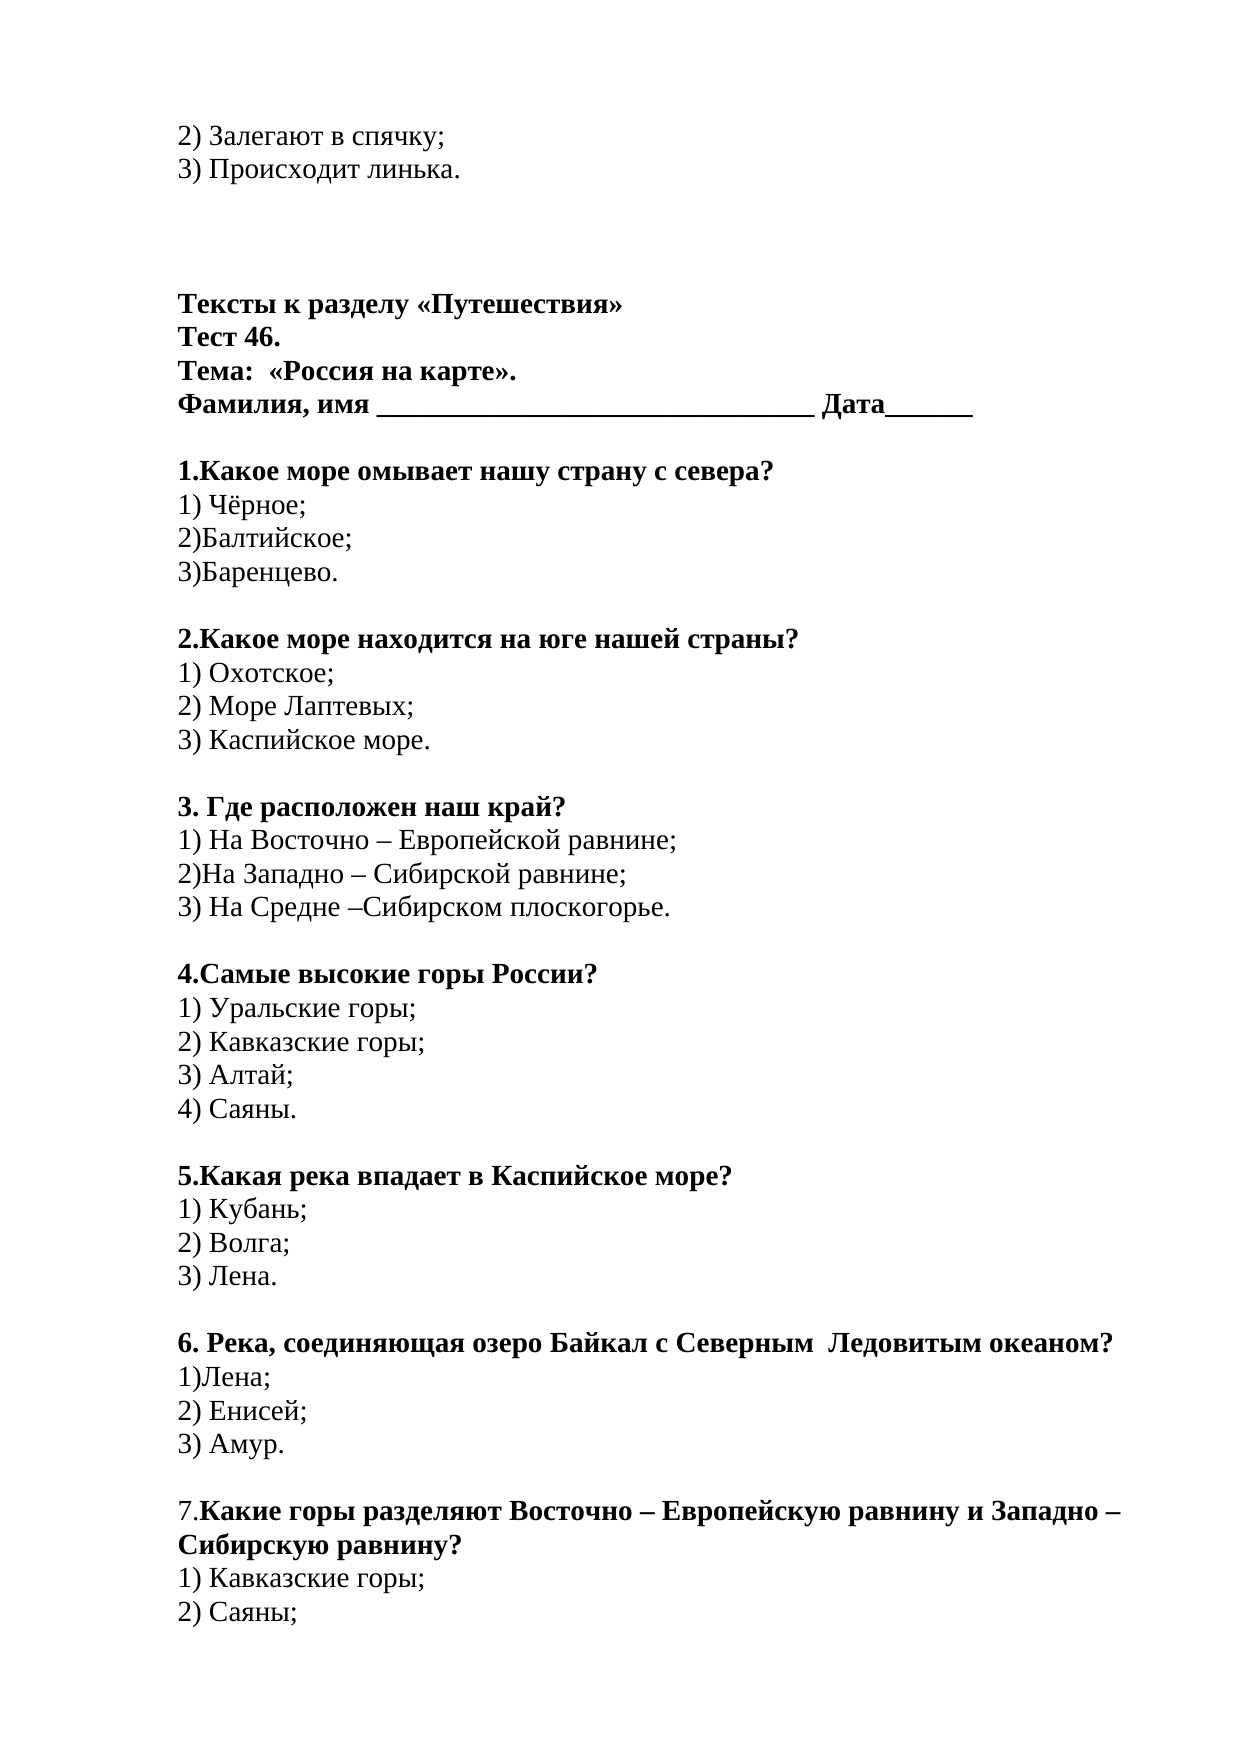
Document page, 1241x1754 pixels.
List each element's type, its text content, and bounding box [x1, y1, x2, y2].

text 1)Лена; [177, 1359, 1152, 1393]
text 1) Уральские горы; [177, 990, 1152, 1024]
text 1) Охотское; [177, 655, 1152, 688]
text 1) Кавказские горы; [177, 1560, 1152, 1594]
text 2) Море Лаптевых; [177, 688, 1152, 722]
text 6. Река, соединяющая озеро Байкал с Северным Ледовитым океаном? [177, 1326, 1152, 1359]
text 2) Саяны; [177, 1594, 1152, 1627]
text 1) Кубань; [177, 1191, 1152, 1225]
text 2) Кавказские горы; [177, 1024, 1152, 1057]
text 3) Лена. [177, 1258, 1152, 1292]
text 3) На Средне –Сибирском плоскогорье. [177, 889, 1152, 923]
text 3) Алтай; [177, 1057, 1152, 1091]
text 3) Амур. [177, 1426, 1152, 1460]
text 1) Чёрное; [177, 487, 1152, 521]
text 1.Какое море омывает нашу страну с севера? [177, 453, 1152, 487]
text 7.Какие горы разделяют Восточно – Европейскую равнину и Западно – Сибирскую равнину? [177, 1493, 1152, 1560]
text 1) На Восточно – Европейской равнине; [177, 822, 1152, 856]
text Тексты к разделу «Путешествия» [177, 286, 1152, 319]
text Фамилия, имя ______________________________ Дата______ [177, 386, 1152, 420]
text 4.Самые высокие горы России? [177, 957, 1152, 990]
text 2.Какое море находится на юге нашей страны? [177, 621, 1152, 655]
text Тема: «Россия на карте». [177, 353, 1152, 386]
text 2)На Западно – Сибирской равнине; [177, 856, 1152, 889]
text 3)Баренцево. [177, 554, 1152, 588]
text 4) Саяны. [177, 1091, 1152, 1124]
text 5.Какая река впадает в Каспийское море? [177, 1158, 1152, 1191]
text 2) Волга; [177, 1225, 1152, 1258]
text 2) Енисей; [177, 1393, 1152, 1426]
text 2)Балтийское; [177, 521, 1152, 554]
text 3. Где расположен наш край? [177, 789, 1152, 822]
text 3) Каспийское море. [177, 722, 1152, 755]
text 3) Происходит линька. [177, 152, 1152, 185]
text Тест 46. [177, 319, 1152, 353]
text 2) Залегают в спячку; [177, 118, 1152, 152]
